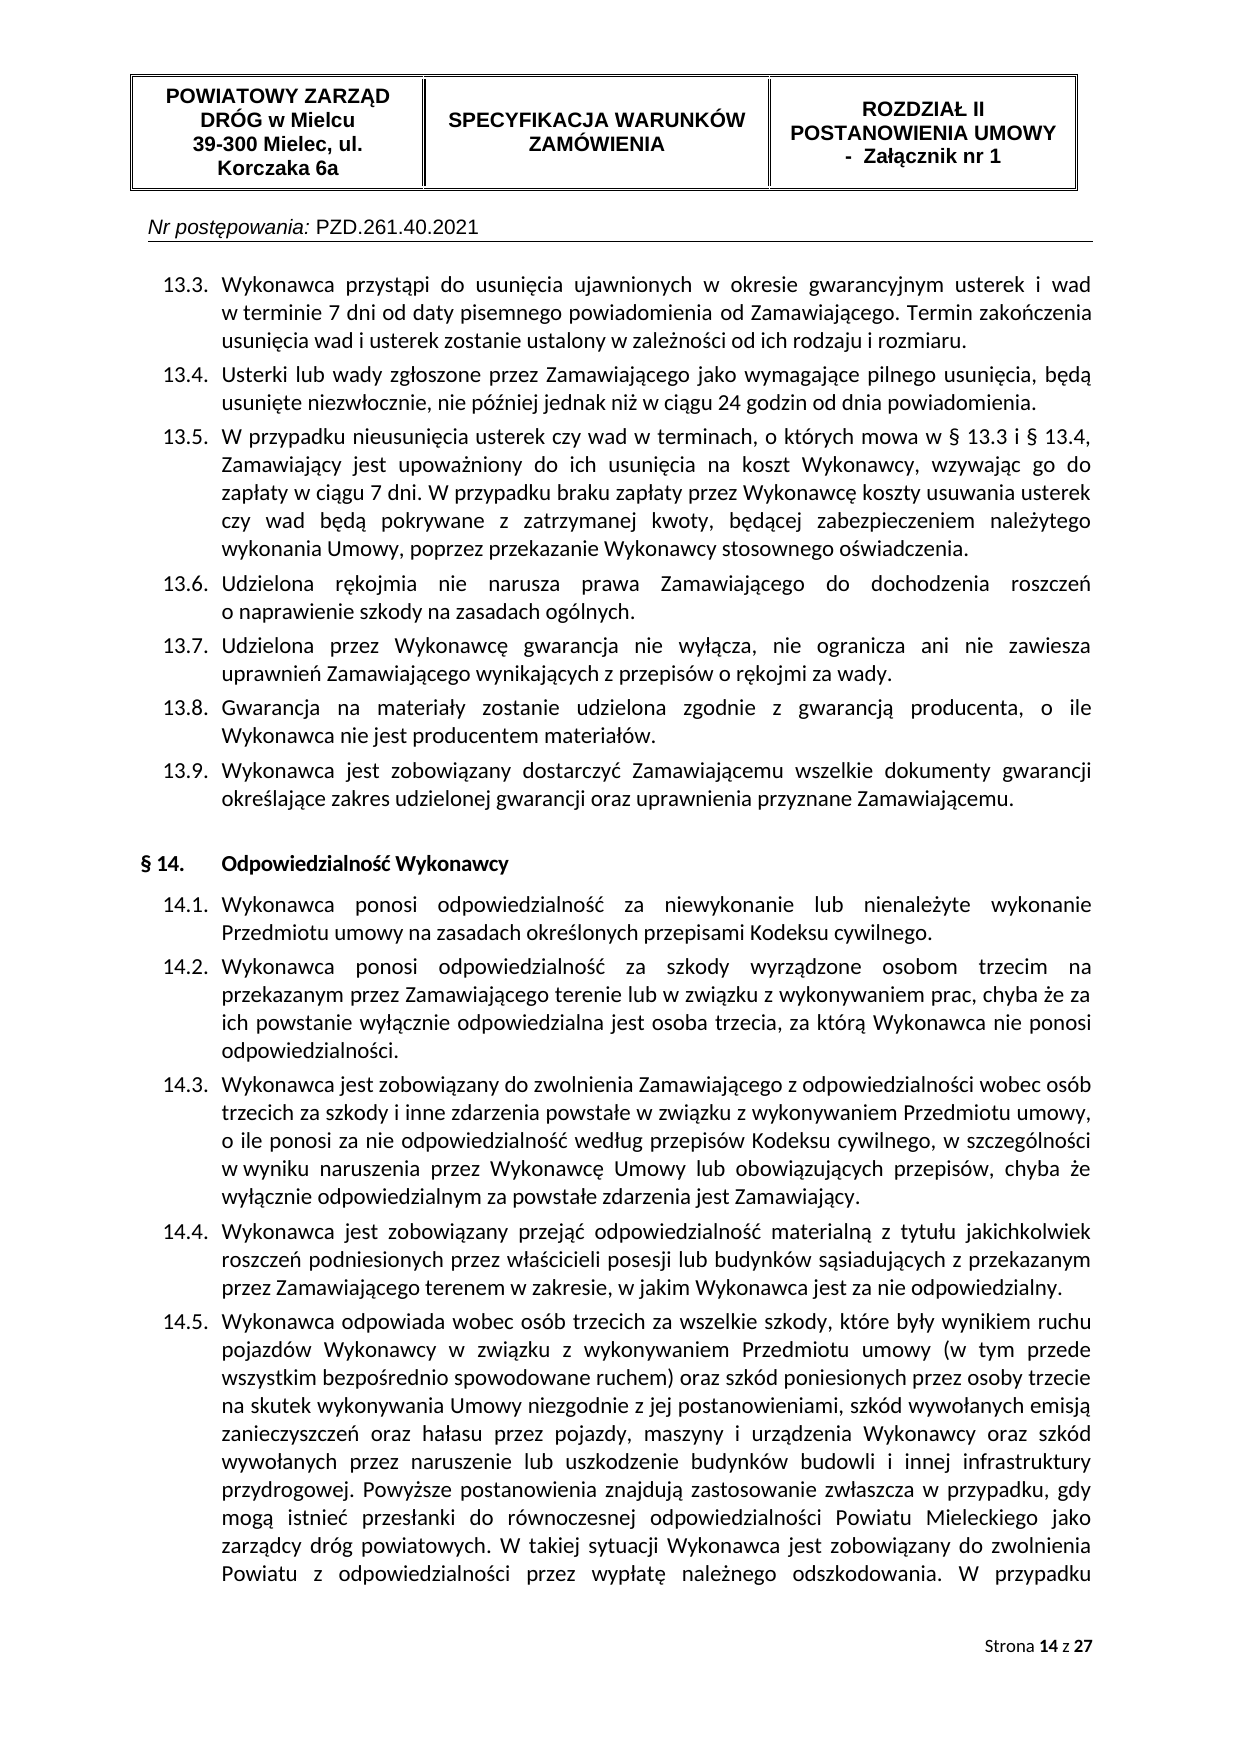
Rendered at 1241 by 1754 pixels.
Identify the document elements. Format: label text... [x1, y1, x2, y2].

subtitle Usterki lub wady zgłoszone przez Zamawiającego jako wymagające pilnego usunięcia, będą usunięte niezwłocznie, nie później jednak niż w ciągu 24 godzin od dnia powiadomienia. [162, 360, 1093, 416]
subtitle Wykonawca przystąpi do usunięcia ujawnionych w okresie gwarancyjnym usterek i wad w terminie 7 dni od daty pisemnego powiadomienia od Zamawiającego. Termin zakończenia usunięcia wad i usterek zostanie ustalony w zależności od ich rodzaju i rozmiaru. [162, 270, 1093, 354]
subtitle Gwarancja na materiały zostanie udzielona zgodnie z gwarancją producenta, o ile Wykonawca nie jest producentem materiałów. [162, 693, 1093, 749]
subtitle Wykonawca jest zobowiązany przejąć odpowiedzialność materialną z tytułu jakichkolwiek roszczeń podniesionych przez właścicieli posesji lub budynków sąsiadujących z przekazanym przez Zamawiającego terenem w zakresie, w jakim Wykonawca jest za nie odpowiedzialny. [162, 1217, 1093, 1301]
subtitle Odpowiedzialność Wykonawcy [162, 849, 1093, 877]
subtitle Udzielona rękojmia nie narusza prawa Zamawiającego do dochodzenia roszczeń o naprawienie szkody na zasadach ogólnych. [162, 569, 1093, 625]
subtitle Wykonawca jest zobowiązany dostarczyć Zamawiającemu wszelkie dokumenty gwarancji określające zakres udzielonej gwarancji oraz uprawnienia przyznane Zamawiającemu. [162, 756, 1093, 812]
subtitle Wykonawca ponosi odpowiedzialność za szkody wyrządzone osobom trzecim na przekazanym przez Zamawiającego terenie lub w związku z wykonywaniem prac, chyba że za ich powstanie wyłącznie odpowiedzialna jest osoba trzecia, za którą Wykonawca nie ponosi odpowiedzialności. [162, 952, 1093, 1064]
subtitle Wykonawca jest zobowiązany do zwolnienia Zamawiającego z odpowiedzialności wobec osób trzecich za szkody i inne zdarzenia powstałe w związku z wykonywaniem Przedmiotu umowy, o ile ponosi za nie odpowiedzialność według przepisów Kodeksu cywilnego, w szczególności w wyniku naruszenia przez Wykonawcę Umowy lub obowiązujących przepisów, chyba że wyłącznie odpowiedzialnym za powstałe zdarzenia jest Zamawiający. [162, 1070, 1093, 1211]
subtitle Udzielona przez Wykonawcę gwarancja nie wyłącza, nie ogranicza ani nie zawiesza uprawnień Zamawiającego wynikających z przepisów o rękojmi za wady. [162, 631, 1093, 687]
subtitle Wykonawca ponosi odpowiedzialność za niewykonanie lub nienależyte wykonanie Przedmiotu umowy na zasadach określonych przepisami Kodeksu cywilnego. [162, 890, 1093, 946]
subtitle W przypadku nieusunięcia usterek czy wad w terminach, o których mowa w § 13.3 i § 13.4, Zamawiający jest upoważniony do ich usunięcia na koszt Wykonawcy, wzywając go do zapłaty w ciągu 7 dni. W przypadku braku zapłaty przez Wykonawcę koszty usuwania usterek czy wad będą pokrywane z zatrzymanej kwoty, będącej zabezpieczeniem należytego wykonania Umowy, poprzez przekazanie Wykonawcy stosownego oświadczenia. [162, 422, 1093, 563]
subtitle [162, 1307, 1093, 1587]
